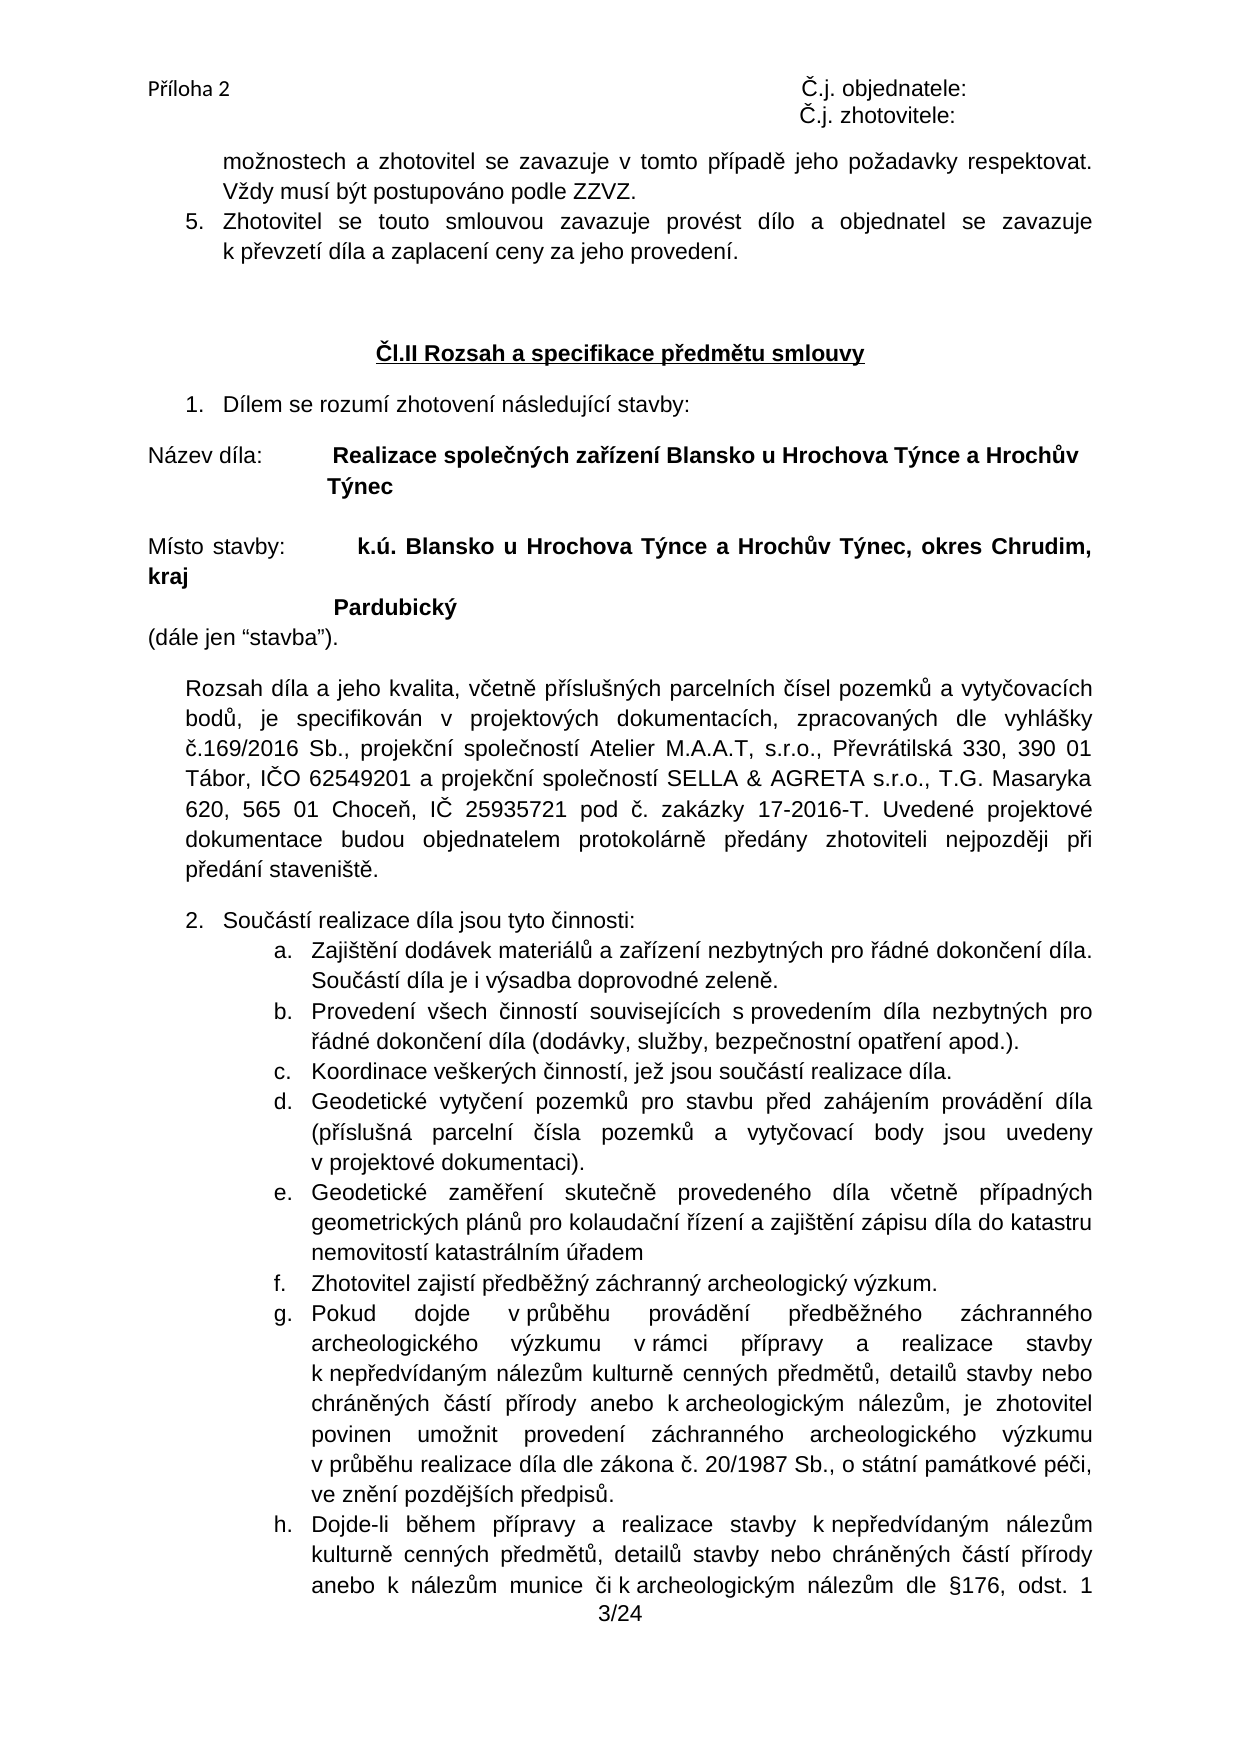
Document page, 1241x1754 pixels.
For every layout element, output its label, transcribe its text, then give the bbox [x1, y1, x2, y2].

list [274, 1511, 1093, 1598]
list Provedení všech činností souvisejících s provedením díla nezbytných pro řádné dokončení díla (dodávky, služby, bezpečnostní opatření apod.). [274, 998, 1093, 1054]
list Dílem se rozumí zhotovení následující stavby: [185, 391, 1093, 418]
list Zhotovitel zajistí předběžný záchranný archeologický výzkum. [274, 1269, 1093, 1296]
text Pardubický [221, 593, 1093, 620]
list Pokud dojde v průběhu provádění předběžného záchranného archeologického výzkumu v rámci přípravy a realizace stavby k nepředvídaným nálezům kulturně cenných předmětů, detailů stavby nebo chráněných částí přírody anebo k archeologickým nálezům, je zhotovitel povinen umožnit provedení záchranného archeologického výzkumu v průběhu realizace díla dle zákona č. 20/1987 Sb., o státní památkové péči, ve znění pozdějších předpisů. [274, 1300, 1093, 1507]
text (dále jen “stavba”). [148, 624, 1093, 650]
text Týnec [295, 473, 1093, 499]
text Čl.II Rozsah a specifikace předmětu smlouvy [148, 340, 1093, 367]
text Název díla: Realizace společných zařízení Blansko u Hrochova Týnce a Hrochův [148, 442, 1093, 469]
text Místo stavby: k.ú. Blansko u Hrochova Týnce a Hrochův Týnec, okres Chrudim, kraj [148, 533, 1093, 589]
list Zajištění dodávek materiálů a zařízení nezbytných pro řádné dokončení díla. Součástí díla je i výsadba doprovodné zeleně. [274, 937, 1093, 994]
list Geodetické vytyčení pozemků pro stavbu před zahájením provádění díla (příslušná parcelní čísla pozemků a vytyčovací body jsou uvedeny v projektové dokumentaci). [274, 1088, 1093, 1175]
text Rozsah díla a jeho kvalita, včetně příslušných parcelních čísel pozemků a vytyčovacích bodů, je specifikován v projektových dokumentacích, zpracovaných dle vyhlášky č.169/2016 Sb., projekční společností Atelier M.A.A.T, s.r.o., Převrátilská 330, 390 01 Tábor, IČO 62549201 a projekční společností SELLA & AGRETA s.r.o., T.G. Masaryka 620, 565 01 Choceň, IČ 25935721 pod č. zakázky 17-2016-T. Uvedené projektové dokumentace budou objednatelem protokolárně předány zhotoviteli nejpozději při předání staveniště. [185, 675, 1093, 882]
list Geodetické zaměření skutečně provedeného díla včetně případných geometrických plánů pro kolaudační řízení a zajištění zápisu díla do katastru nemovitostí katastrálním úřadem [274, 1179, 1093, 1266]
list Součástí realizace díla jsou tyto činnosti: [185, 907, 1093, 933]
list Koordinace veškerých činností, jež jsou součástí realizace díla. [274, 1058, 1093, 1084]
list Zhotovitel se touto smlouvou zavazuje provést dílo a objednatel se zavazuje k převzetí díla a zaplacení ceny za jeho provedení. [185, 208, 1093, 264]
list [185, 148, 1093, 204]
